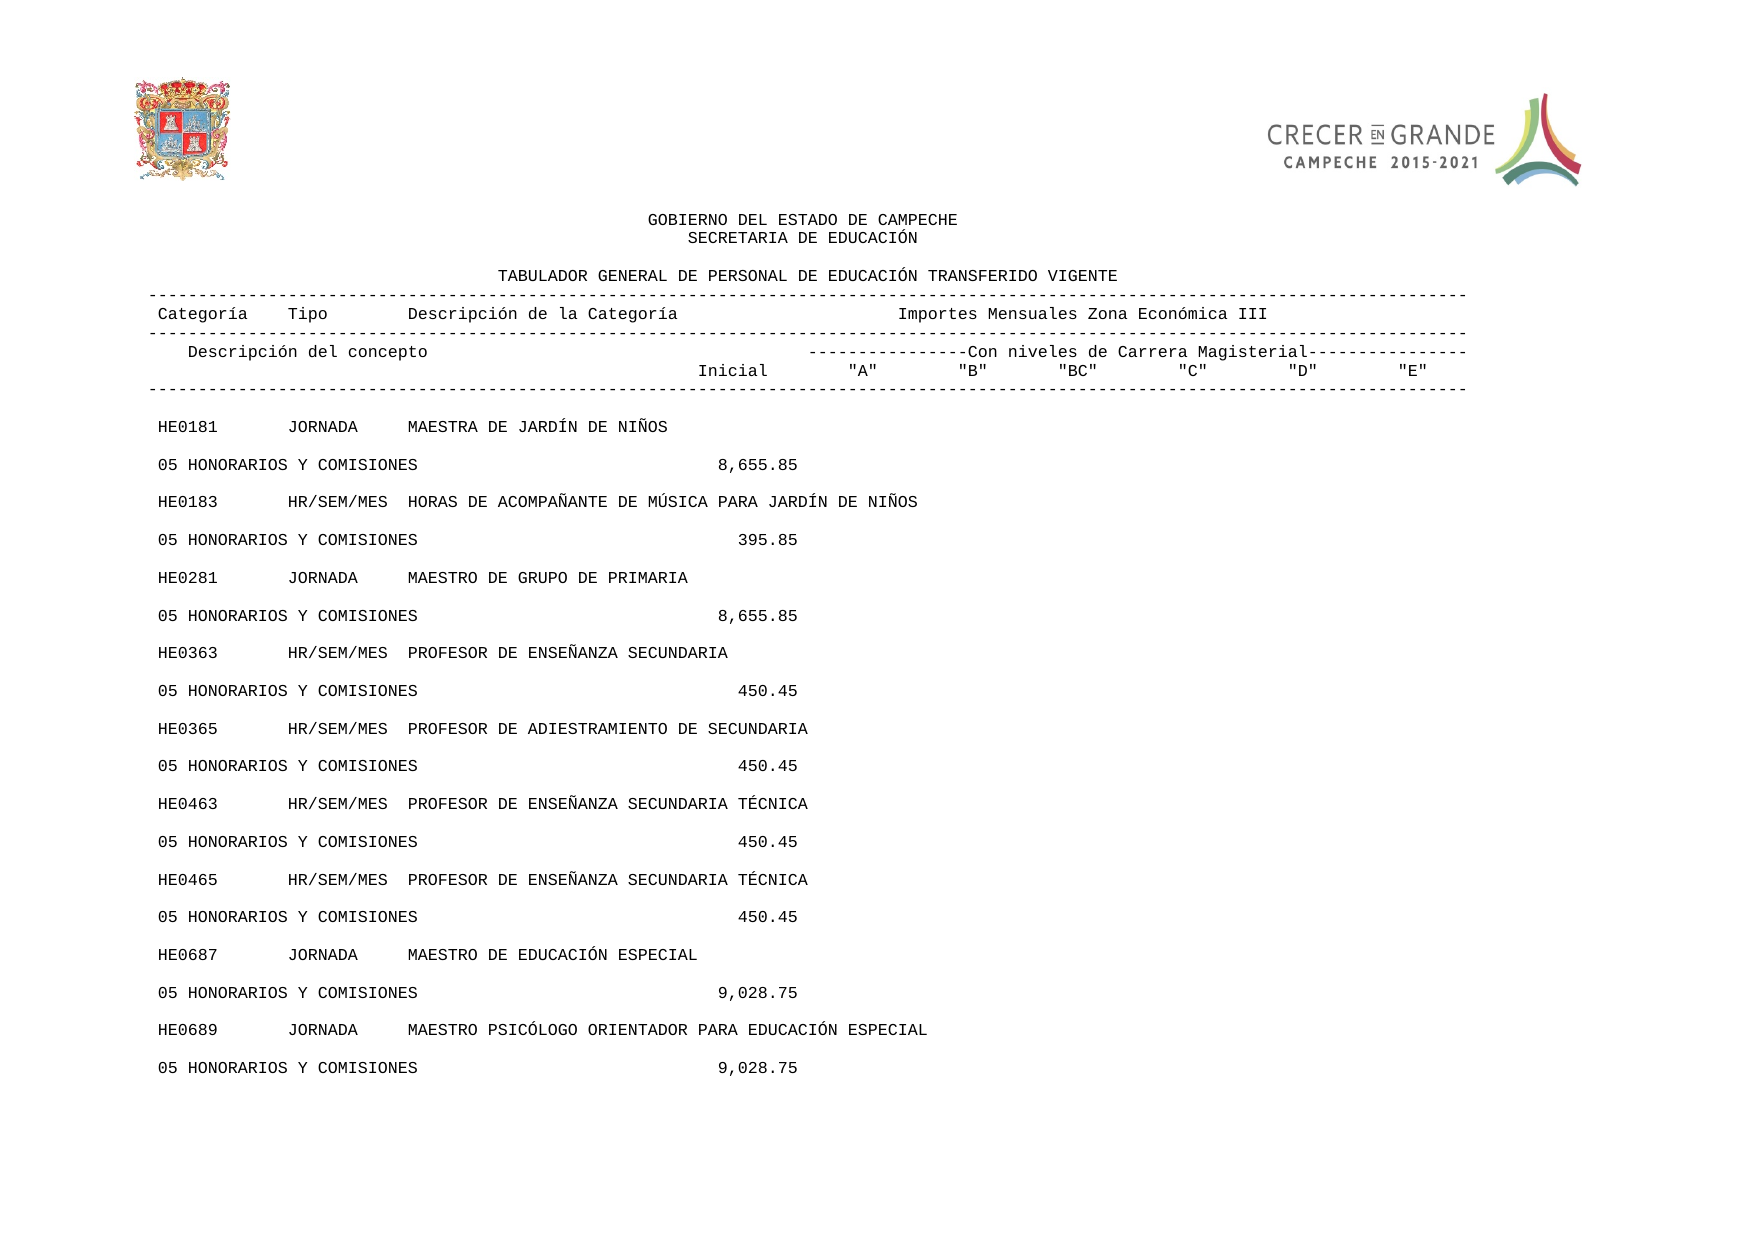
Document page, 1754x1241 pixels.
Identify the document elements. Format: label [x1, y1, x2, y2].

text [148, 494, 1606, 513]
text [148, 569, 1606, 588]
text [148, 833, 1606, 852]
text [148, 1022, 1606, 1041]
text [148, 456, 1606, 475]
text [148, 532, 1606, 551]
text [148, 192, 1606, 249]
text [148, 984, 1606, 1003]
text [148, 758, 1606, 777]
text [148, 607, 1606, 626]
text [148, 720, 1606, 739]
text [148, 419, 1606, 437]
picture [133, 77, 231, 181]
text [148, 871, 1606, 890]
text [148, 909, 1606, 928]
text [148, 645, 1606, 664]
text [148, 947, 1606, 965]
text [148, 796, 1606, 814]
picture [1262, 87, 1586, 190]
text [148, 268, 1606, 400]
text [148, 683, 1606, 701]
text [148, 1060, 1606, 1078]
